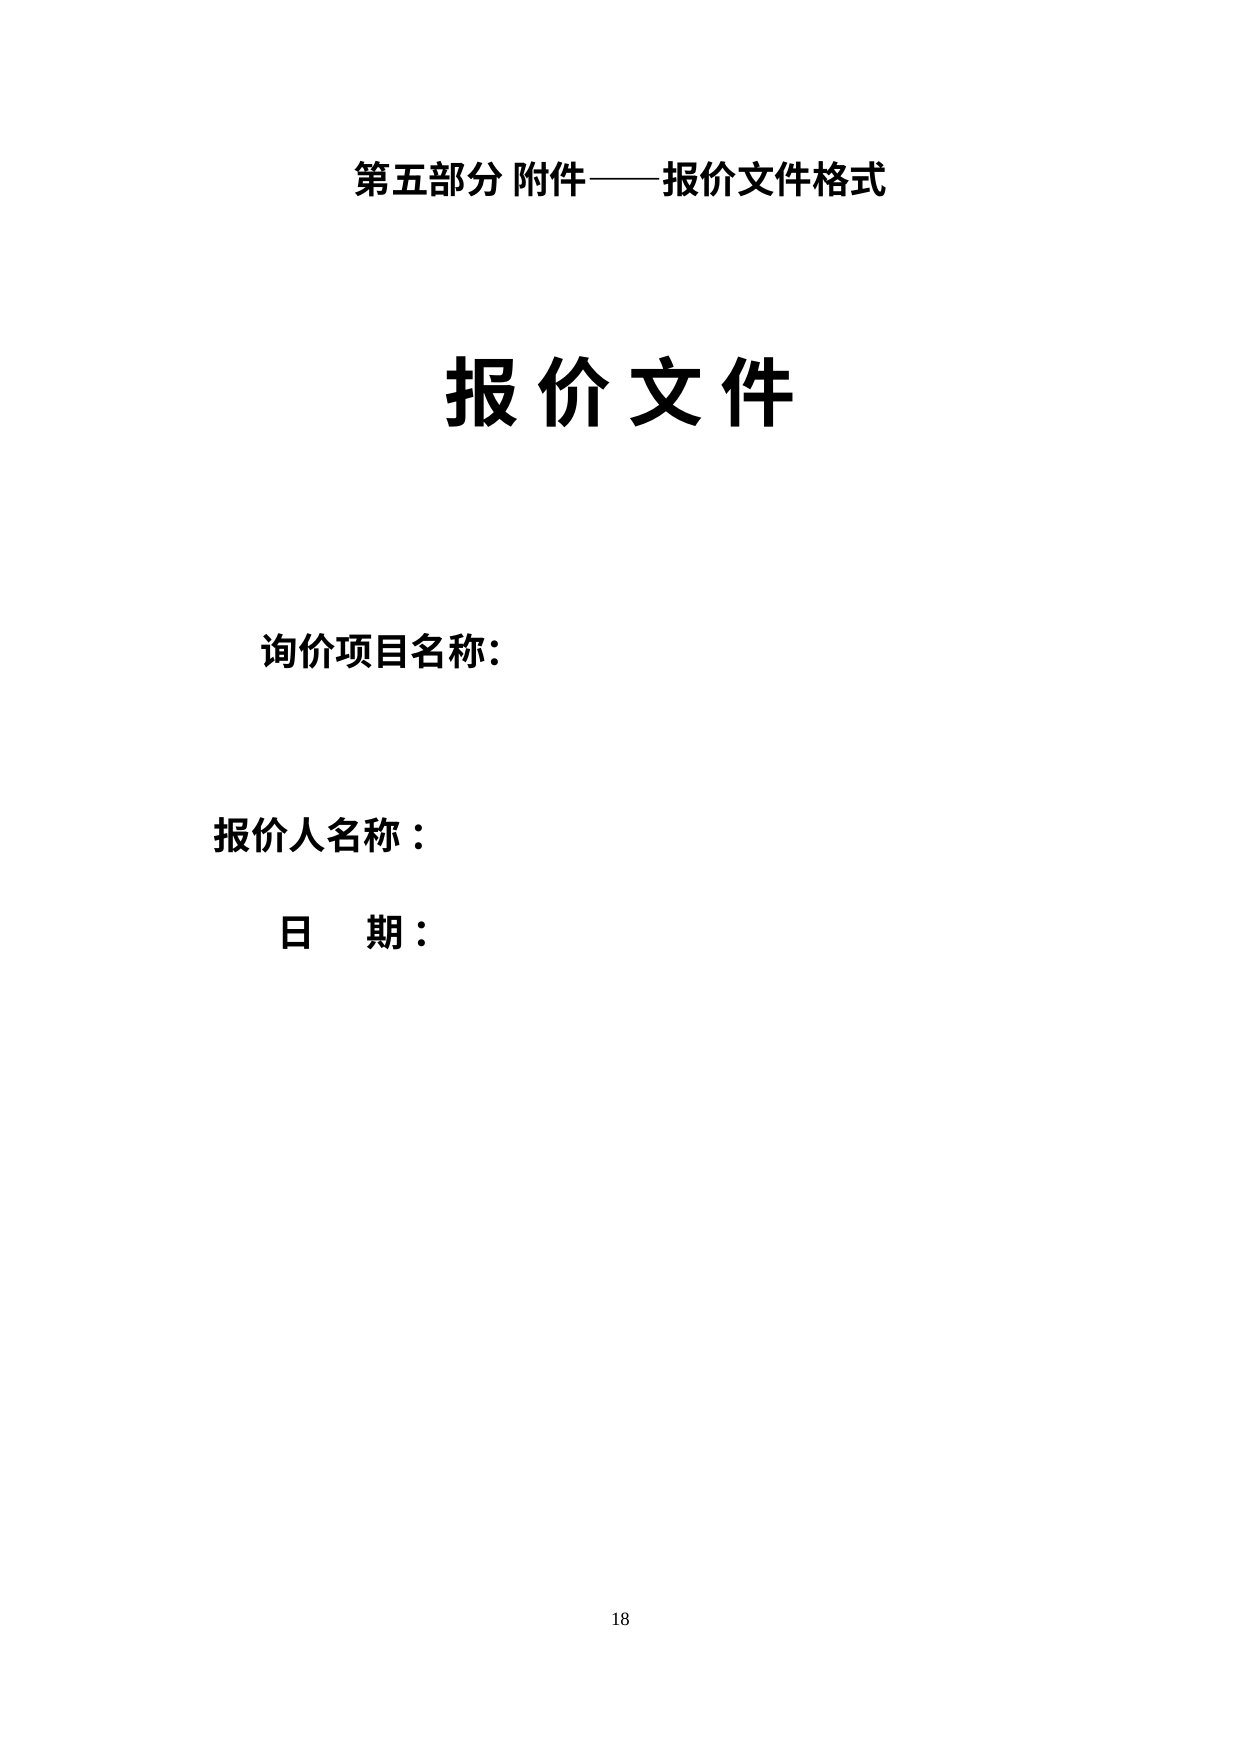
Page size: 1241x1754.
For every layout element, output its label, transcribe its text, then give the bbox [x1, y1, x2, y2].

text 询价项目名称： [148, 622, 1092, 676]
text 报 价 文 件 [148, 334, 1092, 442]
text 报价人名称 ： [148, 806, 1092, 860]
text 日 期 ： [148, 903, 1092, 957]
text 第五部分 附件——报价文件格式 [148, 150, 1092, 204]
